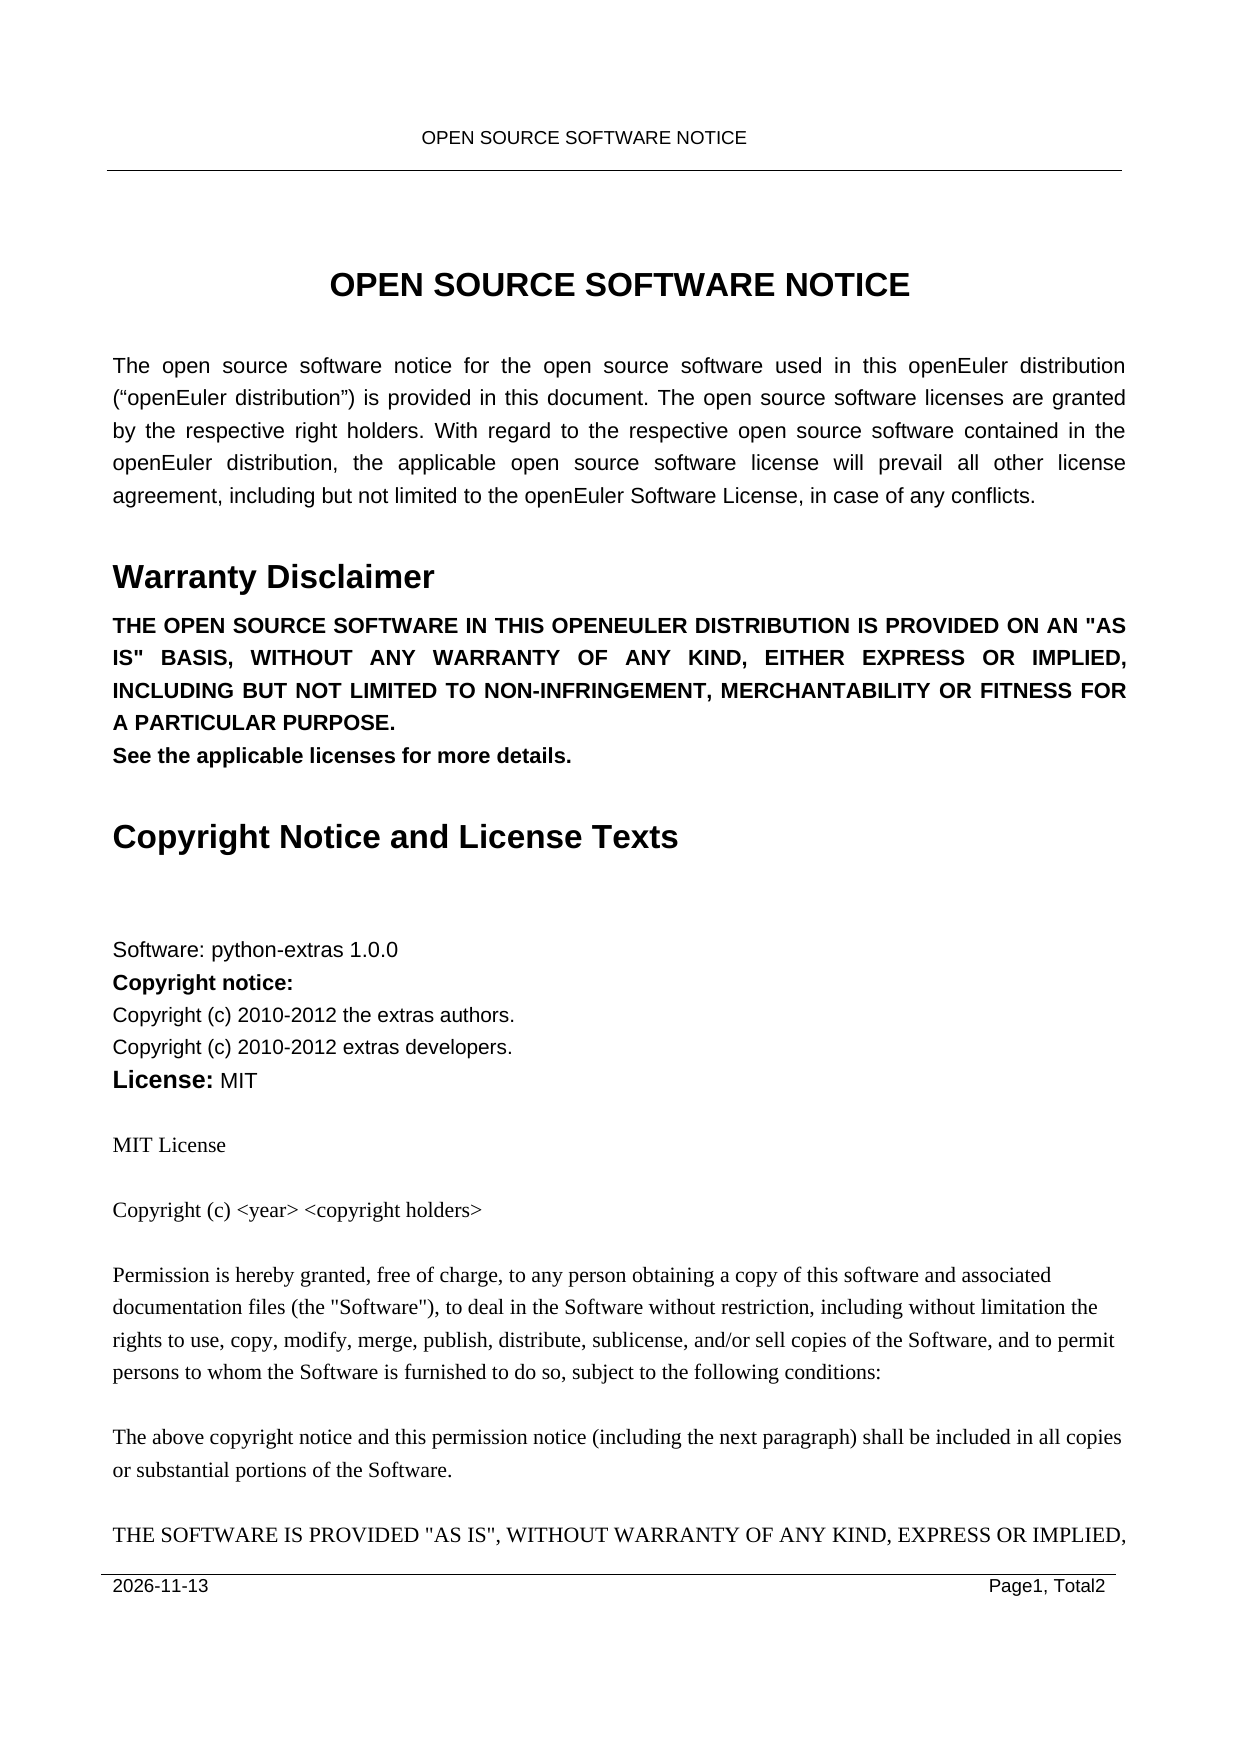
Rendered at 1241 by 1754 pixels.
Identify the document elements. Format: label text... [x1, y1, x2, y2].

text Copyright Notice and License Texts [112, 804, 1128, 869]
text THE OPEN SOURCE SOFTWARE IN THIS OPENEULER DISTRIBUTION IS PROVIDED ON AN "AS IS" BASIS, WITHOUT ANY WARRANTY OF ANY KIND, EITHER EXPRESS OR IMPLIED, INCLUDING BUT NOT LIMITED TO NON-INFRINGEMENT, MERCHANTABILITY OR FITNESS FOR A PARTICULAR PURPOSE. See the applicable licenses for more details. [112, 609, 1128, 771]
text Copyright notice: [112, 966, 1128, 998]
text Software: python-extras 1.0.0 [112, 933, 1128, 966]
text The open source software notice for the open source software used in this openEuler distribution (“openEuler distribution”) is provided in this document. The open source software licenses are granted by the respective right holders. With regard to the respective open source software contained in the openEuler distribution, the applicable open source software license will prevail all other license agreement, including but not limited to the openEuler Software License, in case of any conflicts. [112, 349, 1128, 511]
text OPEN SOURCE SOFTWARE NOTICE [112, 251, 1128, 316]
text Warranty Disclaimer [112, 544, 1128, 609]
text Copyright (c) 2010-2012 the extras authors. [112, 998, 1128, 1031]
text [112, 1063, 1128, 1551]
text Copyright (c) 2010-2012 extras developers. [112, 1031, 1128, 1063]
